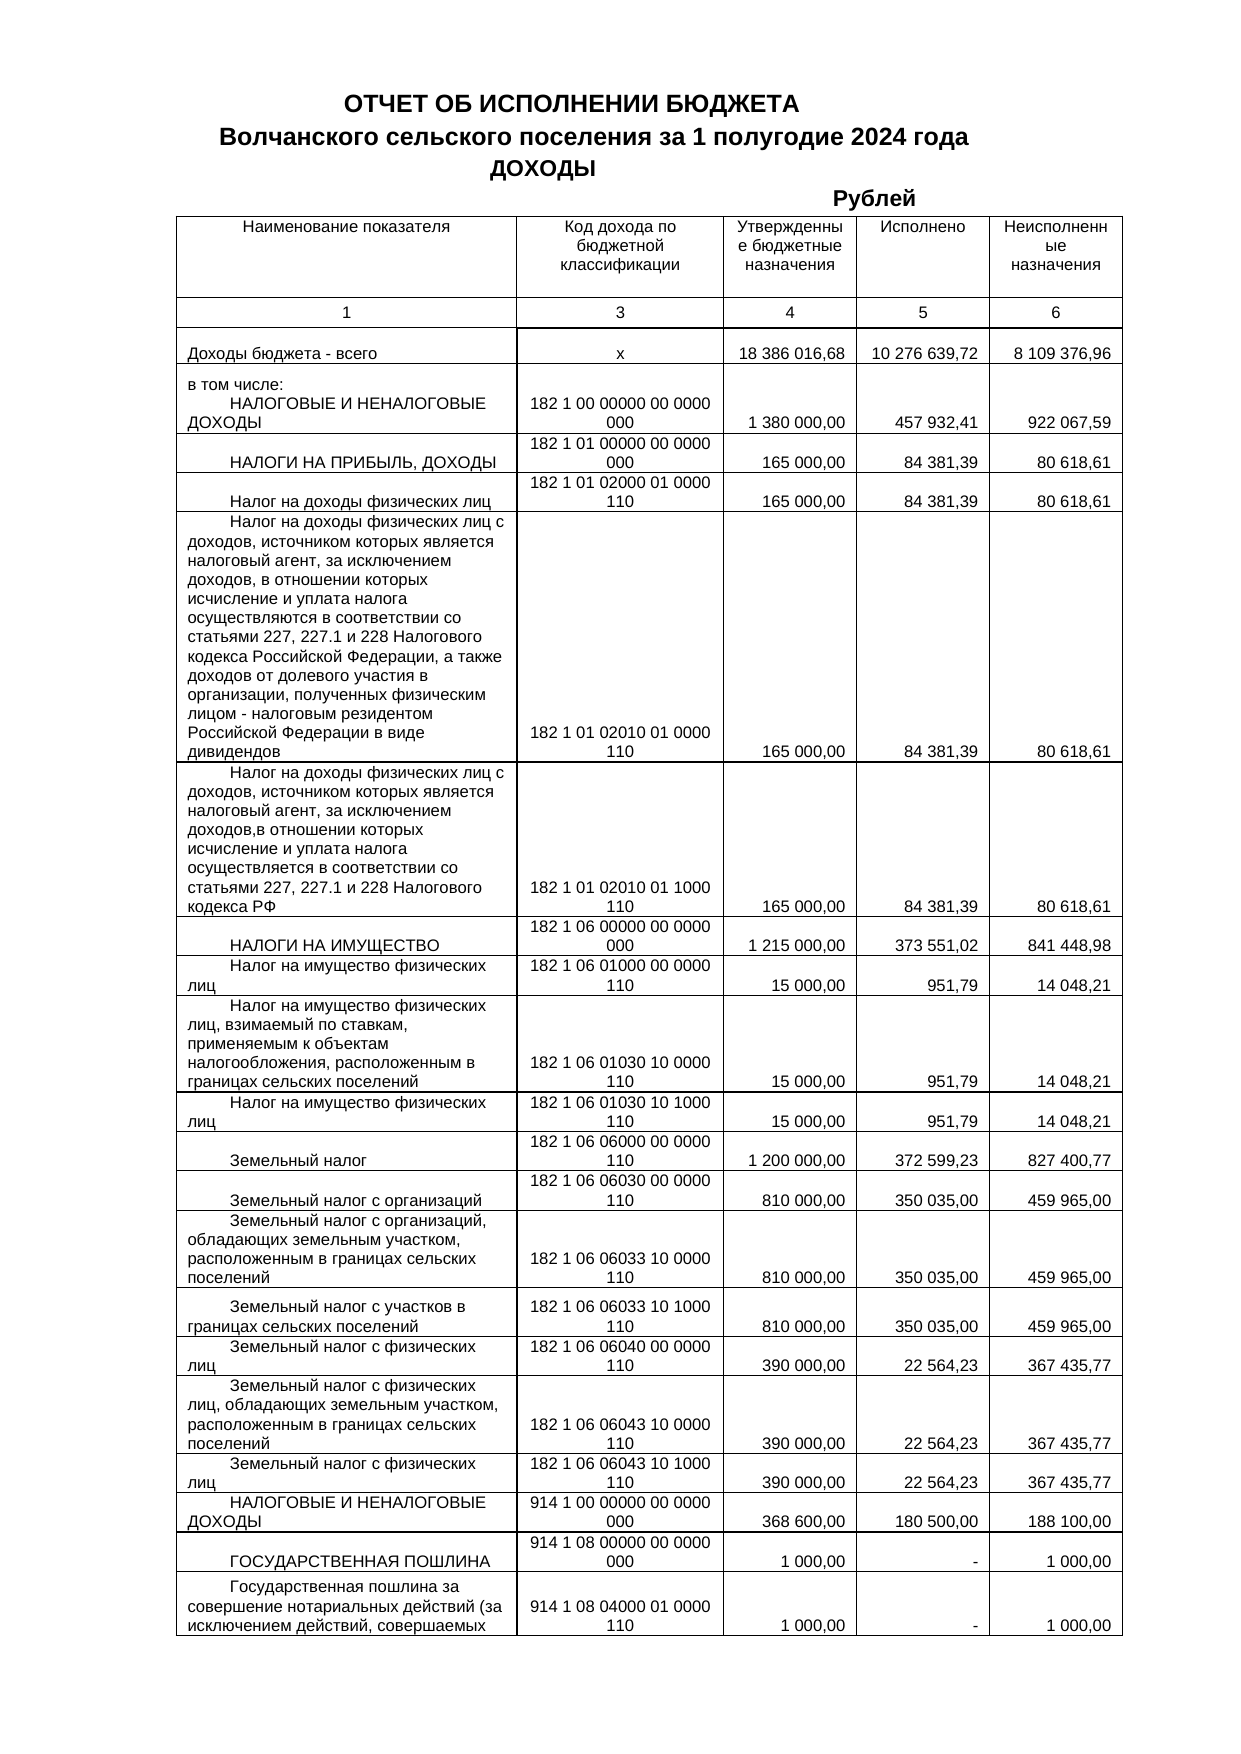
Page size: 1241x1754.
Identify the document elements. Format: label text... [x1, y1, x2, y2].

table_cell Земельный налог с организаций, обладающих земельным участком, расположенным в границах сельских поселений [177, 1211, 516, 1287]
table_cell - [857, 1533, 989, 1571]
table_cell [857, 364, 989, 394]
table_cell 182 1 06 06043 10 0000 110 [518, 1376, 723, 1453]
table_cell 459 965,00 [990, 1171, 1122, 1209]
table_cell 951,79 [857, 956, 989, 994]
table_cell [177, 1572, 516, 1635]
table_cell 390 000,00 [724, 1337, 856, 1375]
table_cell Земельный налог [177, 1132, 516, 1170]
table_cell [724, 364, 856, 394]
table_cell Налог на доходы физических лиц с доходов, источником которых является налоговый агент, за исключением доходов,в отношении которых исчисление и уплата налога осуществляется в соответствии со статьями 227, 227.1 и 228 Налогового кодекса РФ [177, 763, 516, 916]
table_cell 15 000,00 [724, 1093, 856, 1131]
table_cell Налог на имущество физических лиц, взимаемый по ставкам, применяемым к объектам налогообложения, расположенным в границах сельских поселений [177, 996, 516, 1091]
table_cell 1 215 000,00 [724, 917, 856, 955]
table_cell 841 448,98 [990, 917, 1122, 955]
table_cell 459 965,00 [990, 1288, 1122, 1336]
table_cell [518, 364, 723, 394]
table_cell 350 035,00 [857, 1171, 989, 1209]
table_cell 5 [857, 298, 989, 327]
table_cell 18 386 016,68 [724, 329, 856, 363]
table_cell 350 035,00 [857, 1288, 989, 1336]
table_cell Налог на имущество физических лиц [177, 956, 516, 994]
table_cell 8 109 376,96 [990, 329, 1122, 363]
table_cell 922 067,59 [990, 394, 1122, 432]
table_cell 951,79 [857, 1093, 989, 1131]
table_cell НАЛОГОВЫЕ И НЕНАЛОГОВЫЕ ДОХОДЫ [177, 394, 516, 432]
table_cell 80 618,61 [990, 512, 1122, 761]
table_cell 182 1 01 00000 00 0000 000 [518, 434, 723, 472]
table_cell 84 381,39 [857, 473, 989, 511]
table_cell 182 1 01 02010 01 0000 110 [518, 512, 723, 761]
table_header Код дохода по бюджетной классификации [517, 217, 723, 297]
text Волчанского сельского поселения за 1 полугодие 2024 года [177, 122, 1152, 150]
table_cell 810 000,00 [724, 1211, 856, 1287]
table_cell 80 618,61 [990, 473, 1122, 511]
table_cell 165 000,00 [724, 434, 856, 472]
table_cell НАЛОГИ НА ИМУЩЕСТВО [177, 917, 516, 955]
text Рублей [177, 185, 1152, 212]
table_cell 367 435,77 [990, 1376, 1122, 1453]
table_cell 22 564,23 [857, 1376, 989, 1453]
table_cell Налог на доходы физических лиц с доходов, источником которых является налоговый агент, за исключением доходов, в отношении которых исчисление и уплата налога осуществляются в соответствии со статьями 227, 227.1 и 228 Налогового кодекса Российской Федерации, а также доходов от долевого участия в организации, полученных физическим лицом - налоговым резидентом Российской Федерации в виде дивидендов [177, 512, 516, 761]
table_cell 1 380 000,00 [724, 394, 856, 432]
table_cell 182 1 01 02000 01 0000 110 [518, 473, 723, 511]
table_cell Земельный налог с участков в границах сельских поселений [177, 1288, 516, 1336]
table_cell 22 564,23 [857, 1337, 989, 1375]
table_cell 182 1 06 06033 10 1000 110 [518, 1288, 723, 1336]
table_cell 368 600,00 [724, 1493, 856, 1531]
text ОТЧЕТ ОБ ИСПОЛНЕНИИ БЮДЖЕТА [177, 89, 1152, 117]
table_cell 459 965,00 [990, 1211, 1122, 1287]
table_cell 390 000,00 [724, 1376, 856, 1453]
table_cell 914 1 08 00000 00 0000 000 [518, 1533, 723, 1571]
table_cell 914 1 00 00000 00 0000 000 [518, 1493, 723, 1531]
table_cell 951,79 [857, 996, 989, 1091]
table_cell 3 [517, 298, 723, 327]
table_cell Земельный налог с физических лиц, обладающих земельным участком, расположенным в границах сельских поселений [177, 1376, 516, 1453]
table_cell 80 618,61 [990, 763, 1122, 916]
table_cell Доходы бюджета - всего [177, 328, 516, 363]
table_cell 182 1 00 00000 00 0000 000 [518, 394, 723, 432]
table_cell Налог на имущество физических лиц [177, 1093, 516, 1131]
table_cell Налог на доходы физических лиц [177, 473, 516, 511]
table_cell [990, 364, 1122, 394]
table_cell 22 564,23 [857, 1454, 989, 1492]
table_cell 367 435,77 [990, 1337, 1122, 1375]
table_cell 1 000,00 [724, 1572, 856, 1635]
table_cell 810 000,00 [724, 1171, 856, 1209]
table_cell в том числе: [177, 364, 516, 394]
table_cell 182 1 06 06000 00 0000 110 [518, 1132, 723, 1170]
table_cell ГОСУДАРСТВЕННАЯ ПОШЛИНА [177, 1533, 516, 1571]
table_cell 15 000,00 [724, 996, 856, 1091]
table_header Неисполненные назначения [990, 217, 1122, 297]
table_cell 373 551,02 [857, 917, 989, 955]
table_cell x [518, 329, 723, 363]
table_cell 84 381,39 [857, 512, 989, 761]
table_cell 182 1 01 02010 01 1000 110 [518, 763, 723, 916]
table_cell 457 932,41 [857, 394, 989, 432]
table_cell 182 1 06 06030 00 0000 110 [518, 1171, 723, 1209]
table_cell 1 000,00 [724, 1533, 856, 1571]
table_cell 1 000,00 [990, 1533, 1122, 1571]
table_cell 165 000,00 [724, 512, 856, 761]
table_cell НАЛОГИ НА ПРИБЫЛЬ, ДОХОДЫ [177, 434, 516, 472]
table_cell 188 100,00 [990, 1493, 1122, 1531]
table_cell 182 1 06 01030 10 0000 110 [518, 996, 723, 1091]
table_header Утвержденные бюджетные назначения [724, 217, 856, 297]
table_cell 182 1 06 00000 00 0000 000 [518, 917, 723, 955]
table_cell 182 1 06 06043 10 1000 110 [518, 1454, 723, 1492]
table_cell 1 200 000,00 [724, 1132, 856, 1170]
table_cell 165 000,00 [724, 763, 856, 916]
table_cell 810 000,00 [724, 1288, 856, 1336]
table_cell 15 000,00 [724, 956, 856, 994]
table_cell НАЛОГОВЫЕ И НЕНАЛОГОВЫЕ ДОХОДЫ [177, 1493, 516, 1531]
table_cell 84 381,39 [857, 763, 989, 916]
table_cell 84 381,39 [857, 434, 989, 472]
table_cell - [857, 1572, 989, 1635]
table_cell 182 1 06 01000 00 0000 110 [518, 956, 723, 994]
table_cell 390 000,00 [724, 1454, 856, 1492]
table_cell 182 1 06 01030 10 1000 110 [518, 1093, 723, 1131]
table_cell 182 1 06 06040 00 0000 110 [518, 1337, 723, 1375]
table_cell 180 500,00 [857, 1493, 989, 1531]
table_cell 14 048,21 [990, 996, 1122, 1091]
table_cell 367 435,77 [990, 1454, 1122, 1492]
table_cell 165 000,00 [724, 473, 856, 511]
table_cell 14 048,21 [990, 956, 1122, 994]
table_header Исполнено [857, 217, 989, 297]
table_cell 182 1 06 06033 10 0000 110 [518, 1211, 723, 1287]
table_cell 827 400,77 [990, 1132, 1122, 1170]
table_cell Земельный налог с организаций [177, 1171, 516, 1209]
table_cell 6 [990, 298, 1122, 327]
text ДОХОДЫ [177, 155, 1152, 181]
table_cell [518, 1572, 723, 1635]
table_cell Земельный налог с физических лиц [177, 1337, 516, 1375]
table_cell 80 618,61 [990, 434, 1122, 472]
table_cell Земельный налог с физических лиц [177, 1454, 516, 1492]
table_cell 350 035,00 [857, 1211, 989, 1287]
table_header Наименование показателя [177, 217, 516, 297]
table_cell 14 048,21 [990, 1093, 1122, 1131]
table_cell 372 599,23 [857, 1132, 989, 1170]
table_cell 10 276 639,72 [857, 329, 989, 363]
table_cell 4 [724, 298, 856, 327]
table_cell 1 [177, 298, 516, 327]
table_cell 1 000,00 [990, 1572, 1122, 1635]
